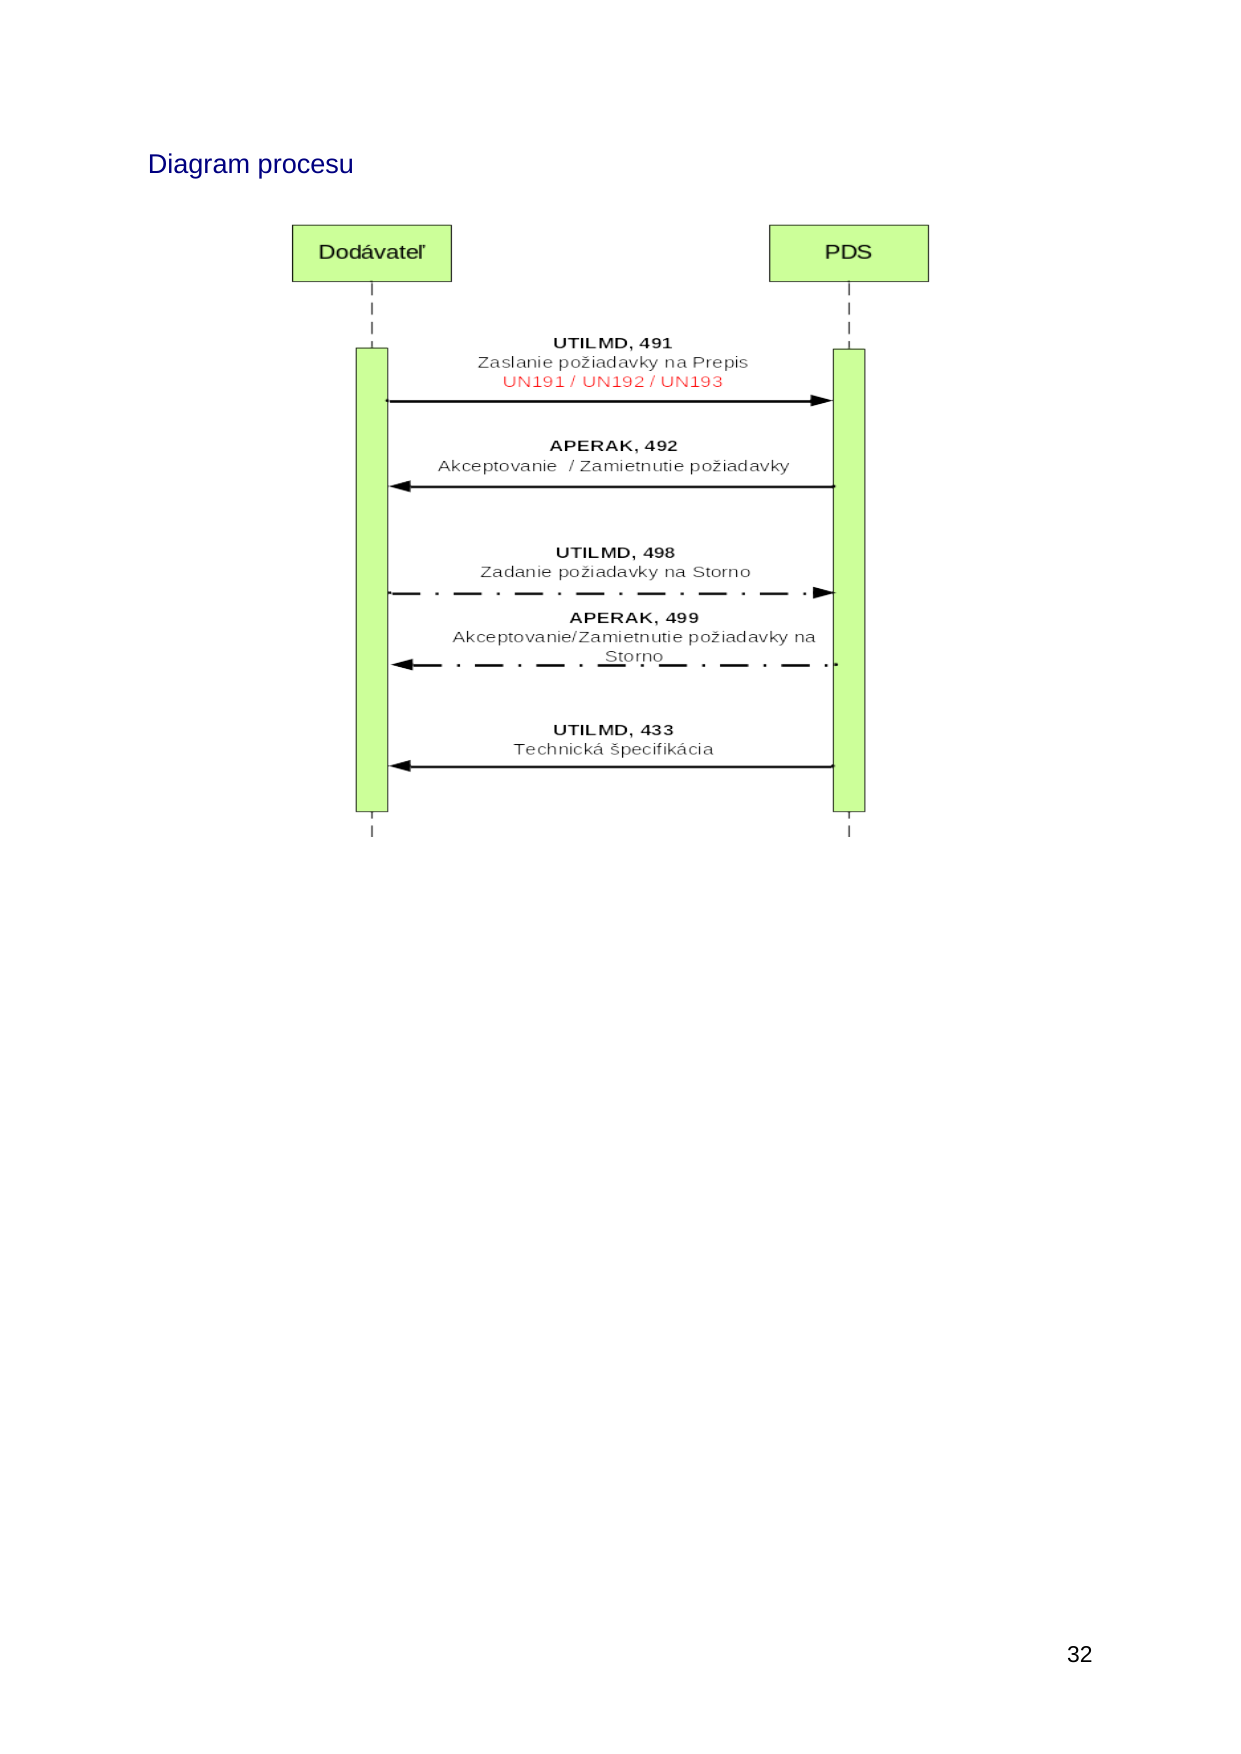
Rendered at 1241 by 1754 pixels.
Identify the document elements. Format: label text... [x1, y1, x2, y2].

subtitle Diagram procesu [148, 148, 1092, 179]
